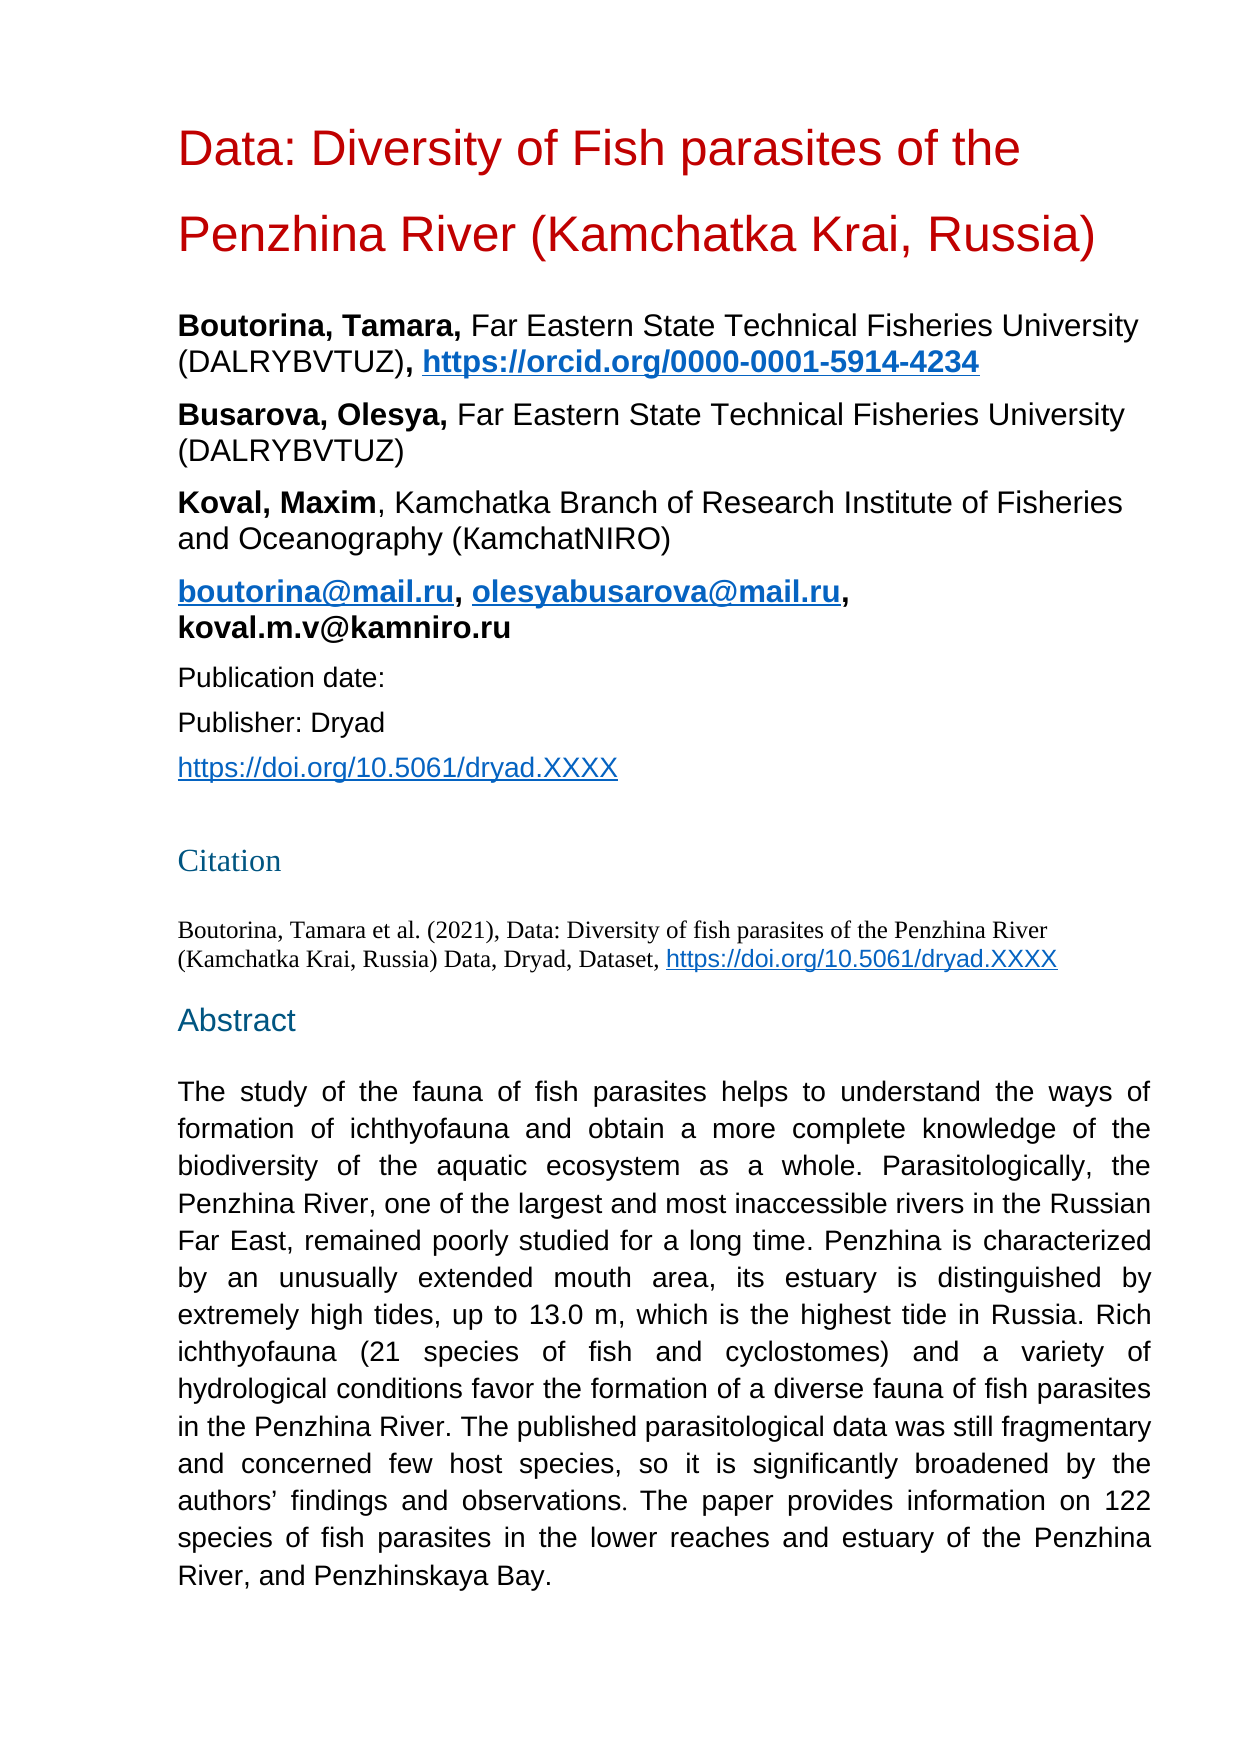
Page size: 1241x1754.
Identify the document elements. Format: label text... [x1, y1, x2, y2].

text Data: Diversity of Fish parasites of the Penzhina River (Kamchatka Krai, Russia) [177, 118, 1152, 262]
text boutorina@mail.ru, olesyabusarova@mail.ru, koval.m.v@kamniro.ru [177, 573, 1152, 645]
text The study of the fauna of fish parasites helps to understand the ways of formation of ichthyofauna and obtain a more complete knowledge of the biodiversity of the aquatic ecosystem as a whole. Parasitologically, the Penzhina River, one of the largest and most inaccessible rivers in the Russian Far East, remained poorly studied for a long time. Penzhina is characterized by an unusually extended mouth area, its estuary is distinguished by extremely high tides, up to 13.0 m, which is the highest tide in Russia. Rich ichthyofauna (21 species of fish and cyclostomes) and a variety of hydrological conditions favor the formation of a diverse fauna of fish parasites in the Penzhina River. The published parasitological data was still fragmentary and concerned few host species, so it is significantly broadened by the authors’ findings and observations. The paper provides information on 122 species of fish parasites in the lower reaches and estuary of the Penzhina River, and Penzhinskaya Bay. [177, 1075, 1152, 1591]
text Publisher: Dryad [177, 706, 1152, 739]
text Publication date: [177, 661, 1152, 694]
text Citation [177, 841, 1152, 878]
text https://doi.org/10.5061/dryad.XXXX [177, 751, 1152, 784]
text Abstract [177, 1001, 1152, 1038]
text Boutorina, Tamara, Far Eastern State Technical Fisheries University (DALRYBVTUZ), https://orcid.org/0000-0001-5914-4234 [177, 307, 1152, 379]
text Koval, Maxim, Kamchatka Branch of Research Institute of Fisheries and Oceanography (КаmchatNIRO) [177, 484, 1152, 556]
text Busarova, Olesya, Far Eastern State Technical Fisheries University (DALRYBVTUZ) [177, 396, 1152, 468]
text Boutorina, Tamara et al. (2021), Data: Diversity of fish parasites of the Penzhina River (Kamchatka Krai, Russia) Data, Dryad, Dataset, https://doi.org/10.5061/dryad.XXXX [177, 915, 1152, 973]
